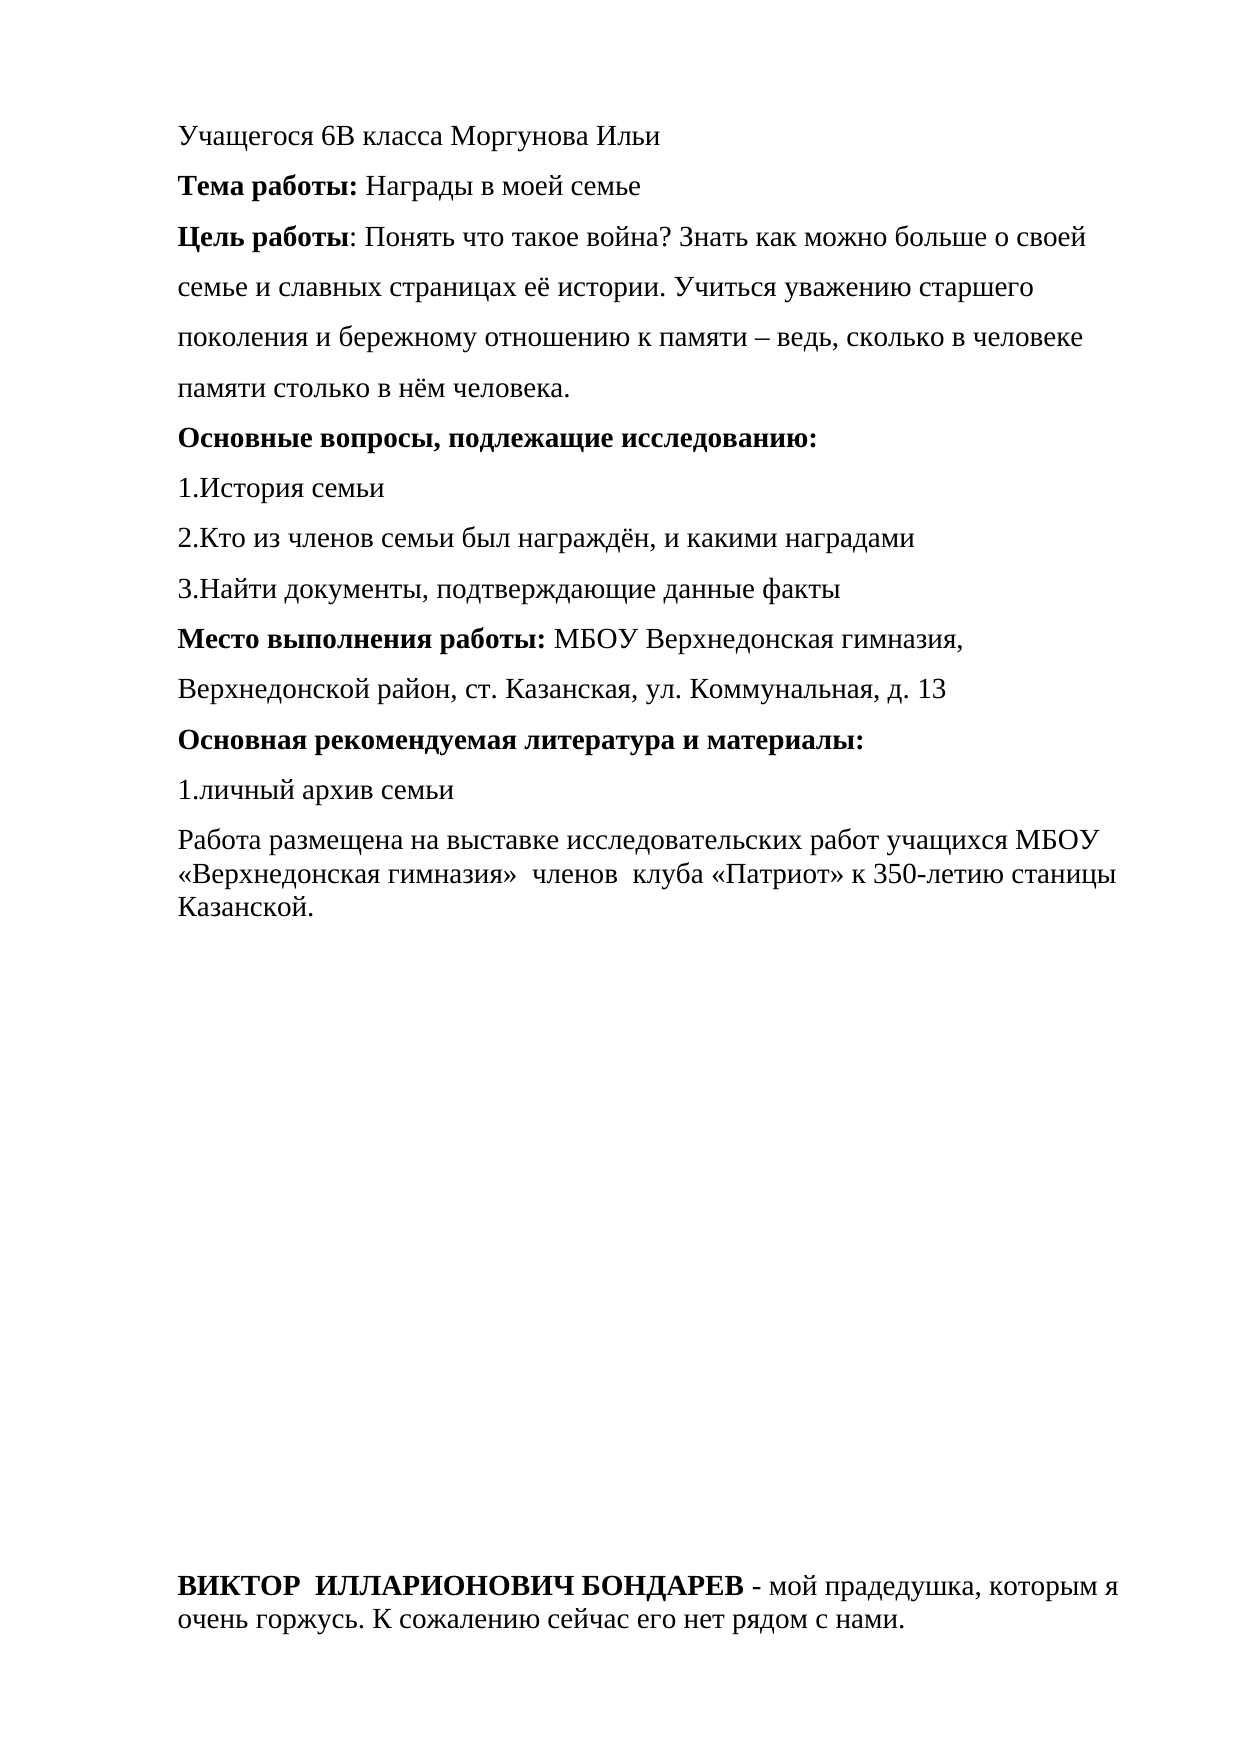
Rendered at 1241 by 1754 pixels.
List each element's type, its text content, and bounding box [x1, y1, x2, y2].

text Учащегося 6В класса Моргунова Ильи [177, 118, 1152, 152]
text 3.Найти документы, подтверждающие данные факты [177, 571, 1152, 604]
text 1.История семьи [177, 470, 1152, 504]
text 2.Кто из членов семьи был награждён, и какими наградами [177, 521, 1152, 554]
text Основная рекомендуемая литература и материалы: [177, 722, 1152, 755]
text 1.личный архив семьи [177, 772, 1152, 806]
text Место выполнения работы: МБОУ Верхнедонская гимназия, Верхнедонской район, ст. Казанская, ул. Коммунальная, д. 13 [177, 621, 1152, 705]
text Работа размещена на выставке исследовательских работ учащихся МБОУ «Верхнедонская гимназия» членов клуба «Патриот» к 350-летию станицы Казанской. [177, 822, 1152, 923]
text Цель работы: Понять что такое война? Знать как можно больше о своей семье и славных страницах её истории. Учиться уважению старшего поколения и бережному отношению к памяти – ведь, сколько в человеке памяти столько в нём человека. [177, 219, 1152, 403]
text Основные вопросы, подлежащие исследованию: [177, 420, 1152, 453]
text Тема работы: Награды в моей семье [177, 168, 1152, 202]
text ВИКТОР ИЛЛАРИОНОВИЧ БОНДАРЕВ - мой прадедушка, которым я очень горжусь. К сожалению сейчас его нет рядом с нами. [177, 1568, 1152, 1635]
